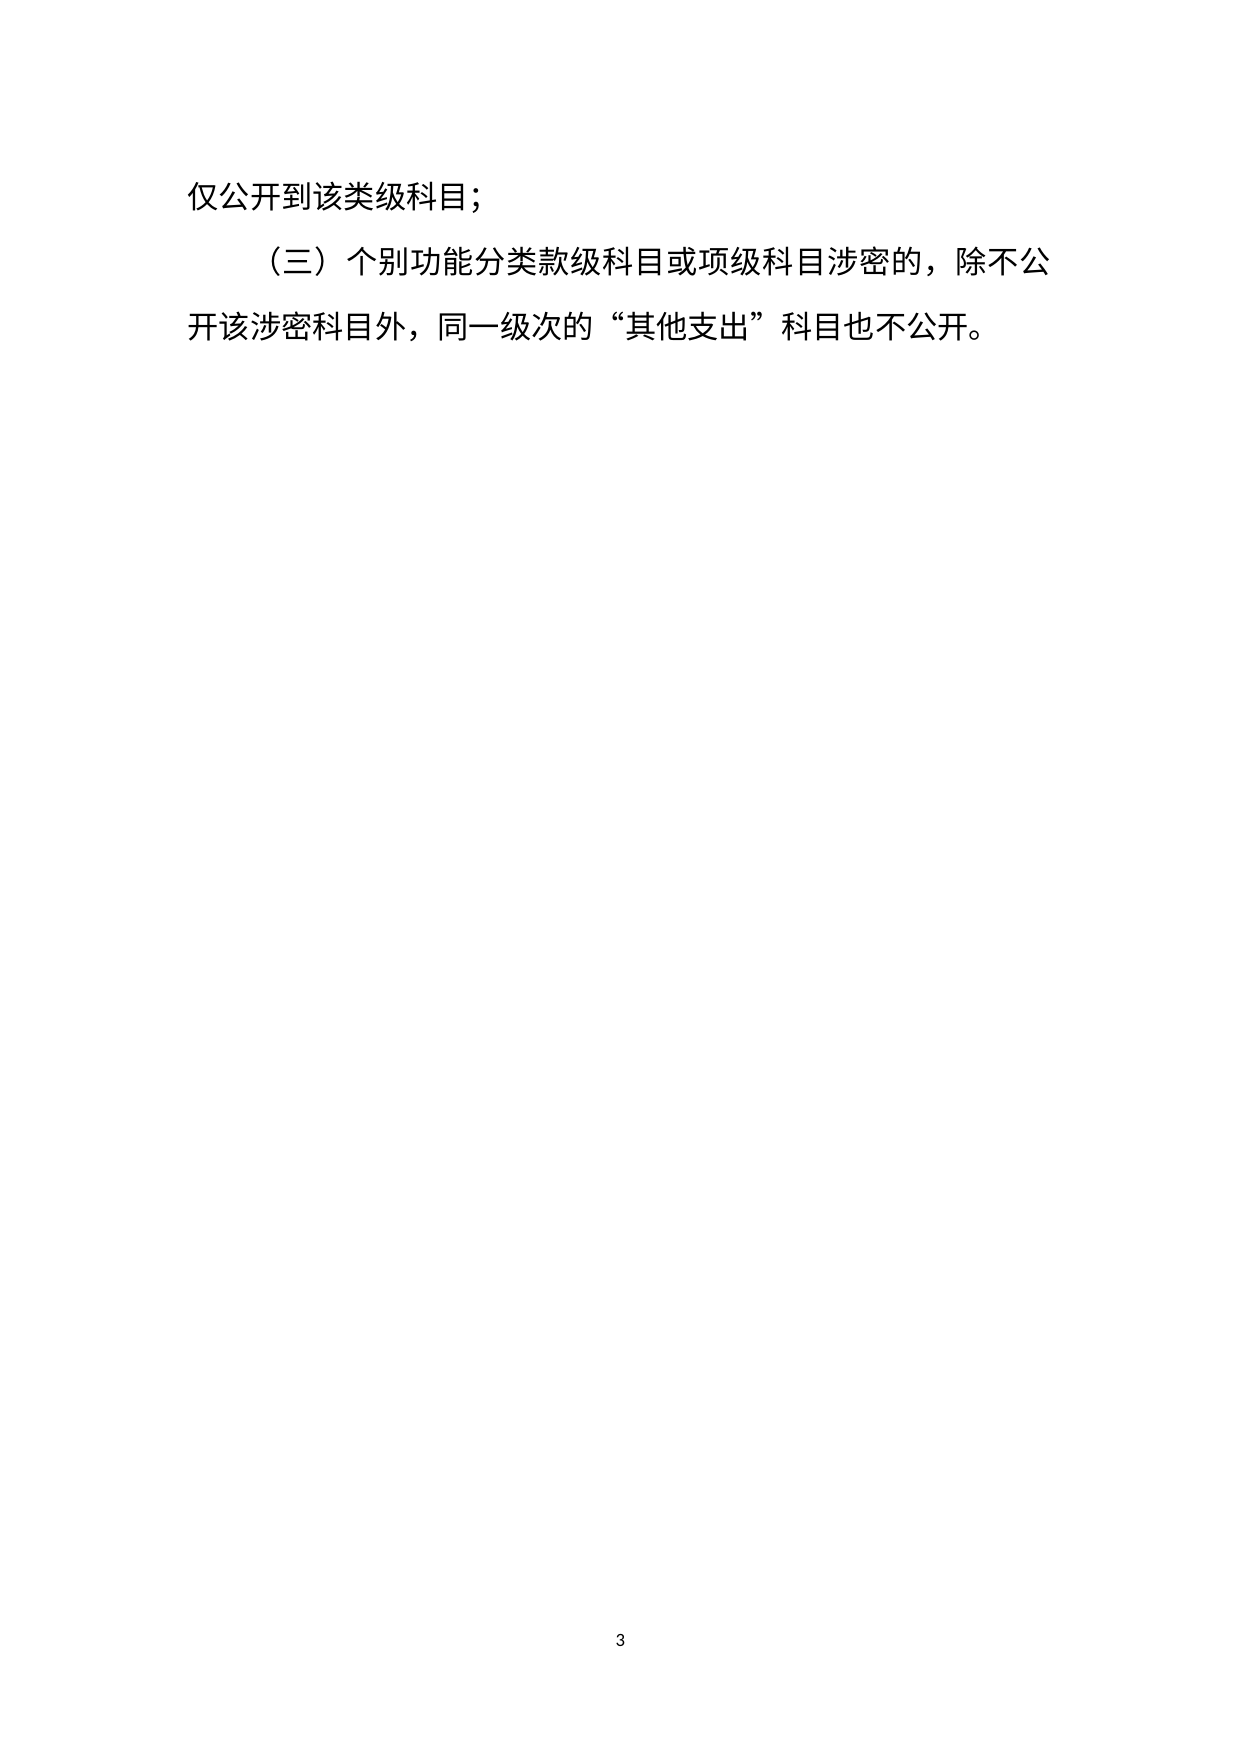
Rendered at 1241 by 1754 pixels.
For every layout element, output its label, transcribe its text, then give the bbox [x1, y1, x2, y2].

text （三）个别功能分类款级科目或项级科目涉密的，除不公开该涉密科目外，同一级次的“其他支出”科目也不公开。 [187, 227, 1053, 357]
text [187, 162, 1053, 227]
